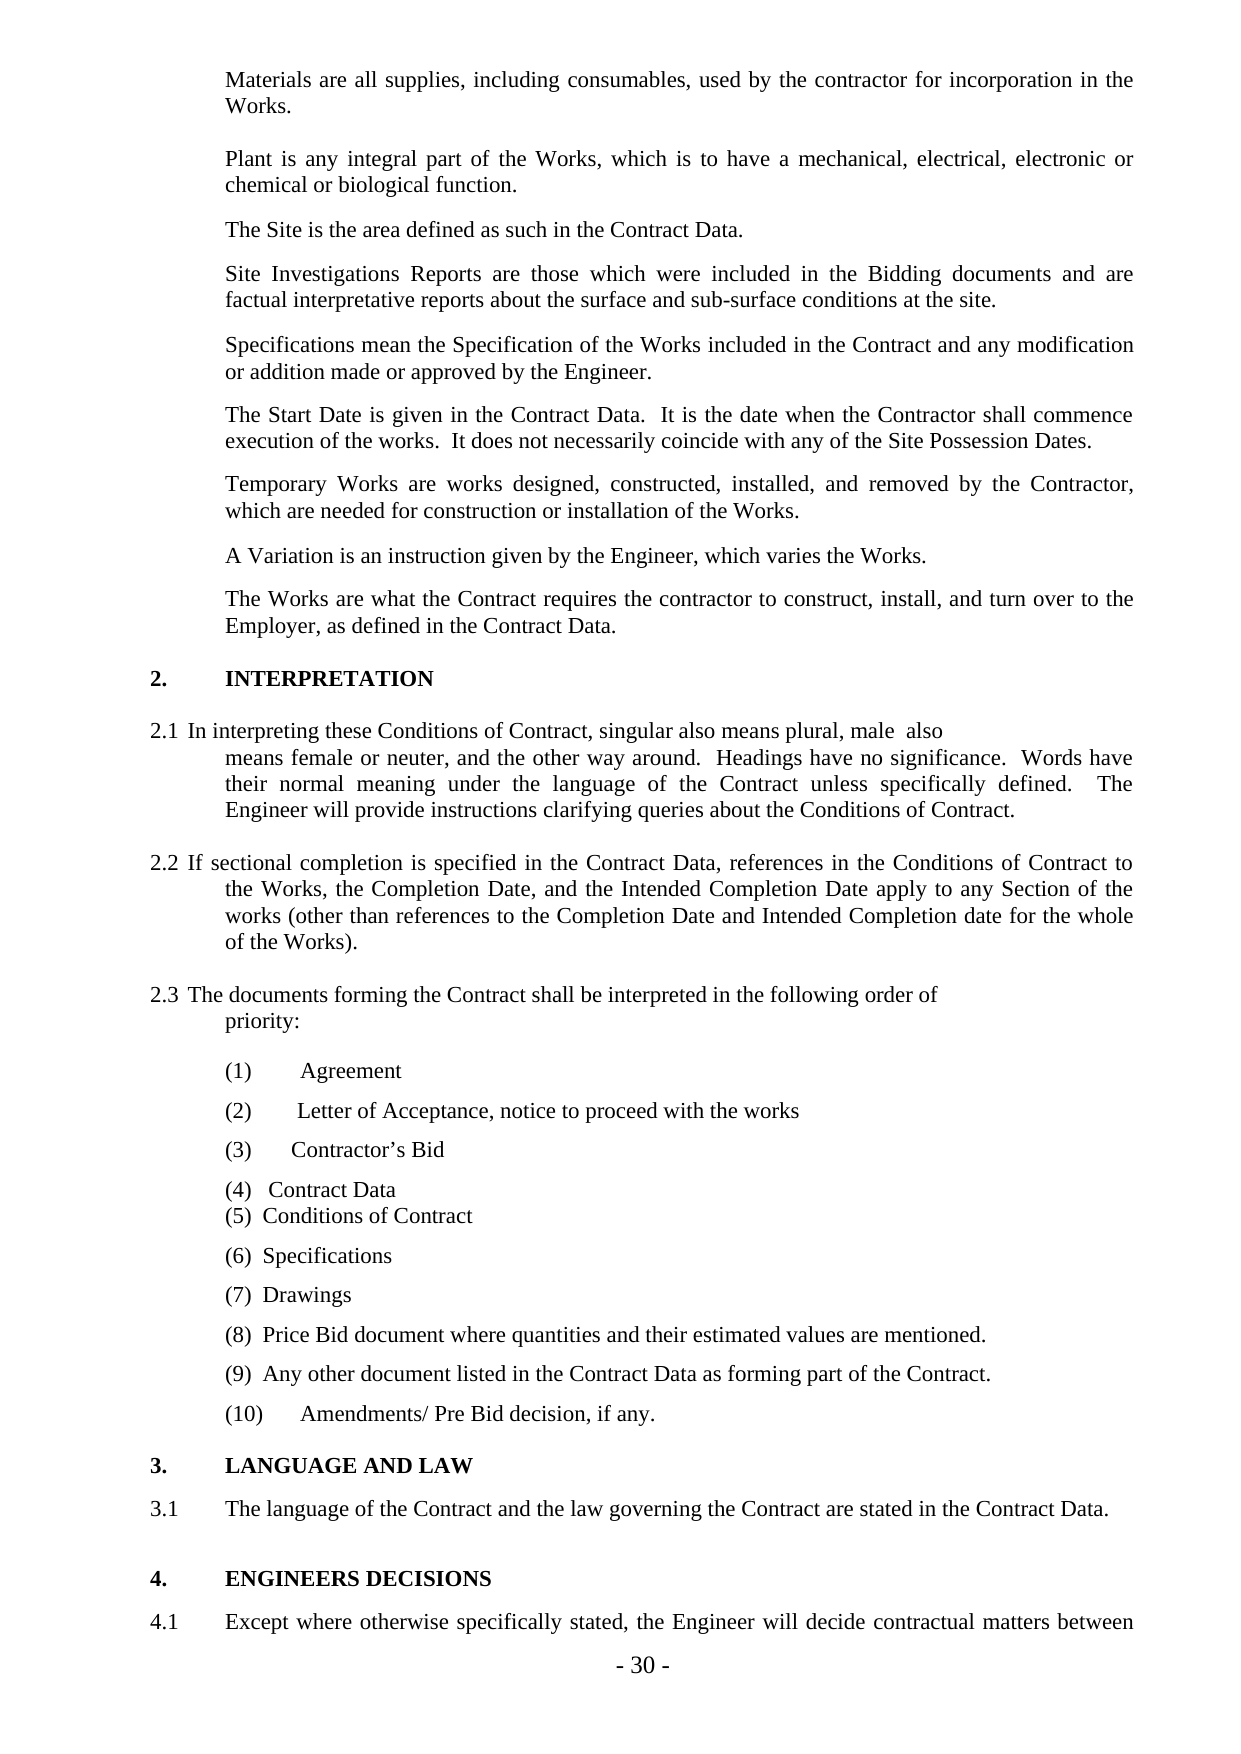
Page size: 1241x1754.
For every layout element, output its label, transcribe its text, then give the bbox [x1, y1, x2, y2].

text The Works are what the Contract requires the contractor to construct, install, and turn over to the Employer, as defined in the Contract Data. [225, 586, 1135, 638]
list In interpreting these Conditions of Contract, singular also means plural, male also [150, 717, 1135, 744]
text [150, 1608, 1135, 1634]
text 4. ENGINEERS DECISIONS [150, 1565, 1135, 1591]
list If sectional completion is specified in the Contract Data, references in the Conditions of Contract to the Works, the Completion Date, and the Intended Completion Date apply to any Section of the works (other than references to the Completion Date and Intended Completion date for the whole of the Works). [150, 849, 1135, 954]
text means female or neuter, and the other way around. Headings have no significance. Words have their normal meaning under the language of the Contract unless specifically defined. The Engineer will provide instructions clarifying queries about the Conditions of Contract. [150, 744, 1135, 823]
list Conditions of Contract [225, 1202, 1135, 1229]
list Agreement [225, 1057, 1135, 1084]
text The Site is the area defined as such in the Contract Data. [225, 217, 1135, 243]
list Drawings [225, 1281, 1135, 1308]
text 3. LANGUAGE AND LAW [150, 1452, 1135, 1479]
text Materials are all supplies, including consumables, used by the contractor for incorporation in the Works. [225, 66, 1135, 118]
text Specifications mean the Specification of the Works included in the Contract and any modification or addition made or approved by the Engineer. [225, 332, 1135, 384]
list Contractor’s Bid [225, 1136, 1135, 1163]
list Any other document listed in the Contract Data as forming part of the Contract. [225, 1360, 1135, 1387]
list Specifications [225, 1242, 1135, 1268]
list Price Bid document where quantities and their estimated values are mentioned. [225, 1321, 1135, 1347]
list The documents forming the Contract shall be interpreted in the following order of [150, 981, 1135, 1007]
text Plant is any integral part of the Works, which is to have a mechanical, electrical, electronic or chemical or biological function. [225, 145, 1135, 197]
text priority: [225, 1007, 1135, 1033]
list Contract Data [225, 1176, 1135, 1202]
list INTERPRETATION [150, 664, 1135, 691]
text Temporary Works are works designed, constructed, installed, and removed by the Contractor, which are needed for construction or installation of the Works. [225, 471, 1135, 523]
list Amendments/ Pre Bid decision, if any. [225, 1400, 1135, 1426]
list Letter of Acceptance, notice to proceed with the works [225, 1097, 1135, 1123]
list The language of the Contract and the law governing the Contract are stated in the Contract Data. [150, 1496, 1135, 1522]
text A Variation is an instruction given by the Engineer, which varies the Works. [225, 542, 1135, 569]
text Site Investigations Reports are those which were included in the Bidding documents and are factual interpretative reports about the surface and sub-surface conditions at the site. [225, 260, 1135, 312]
text The Start Date is given in the Contract Data. It is the date when the Contractor shall commence execution of the works. It does not necessarily coincide with any of the Site Possession Dates. [225, 401, 1135, 454]
